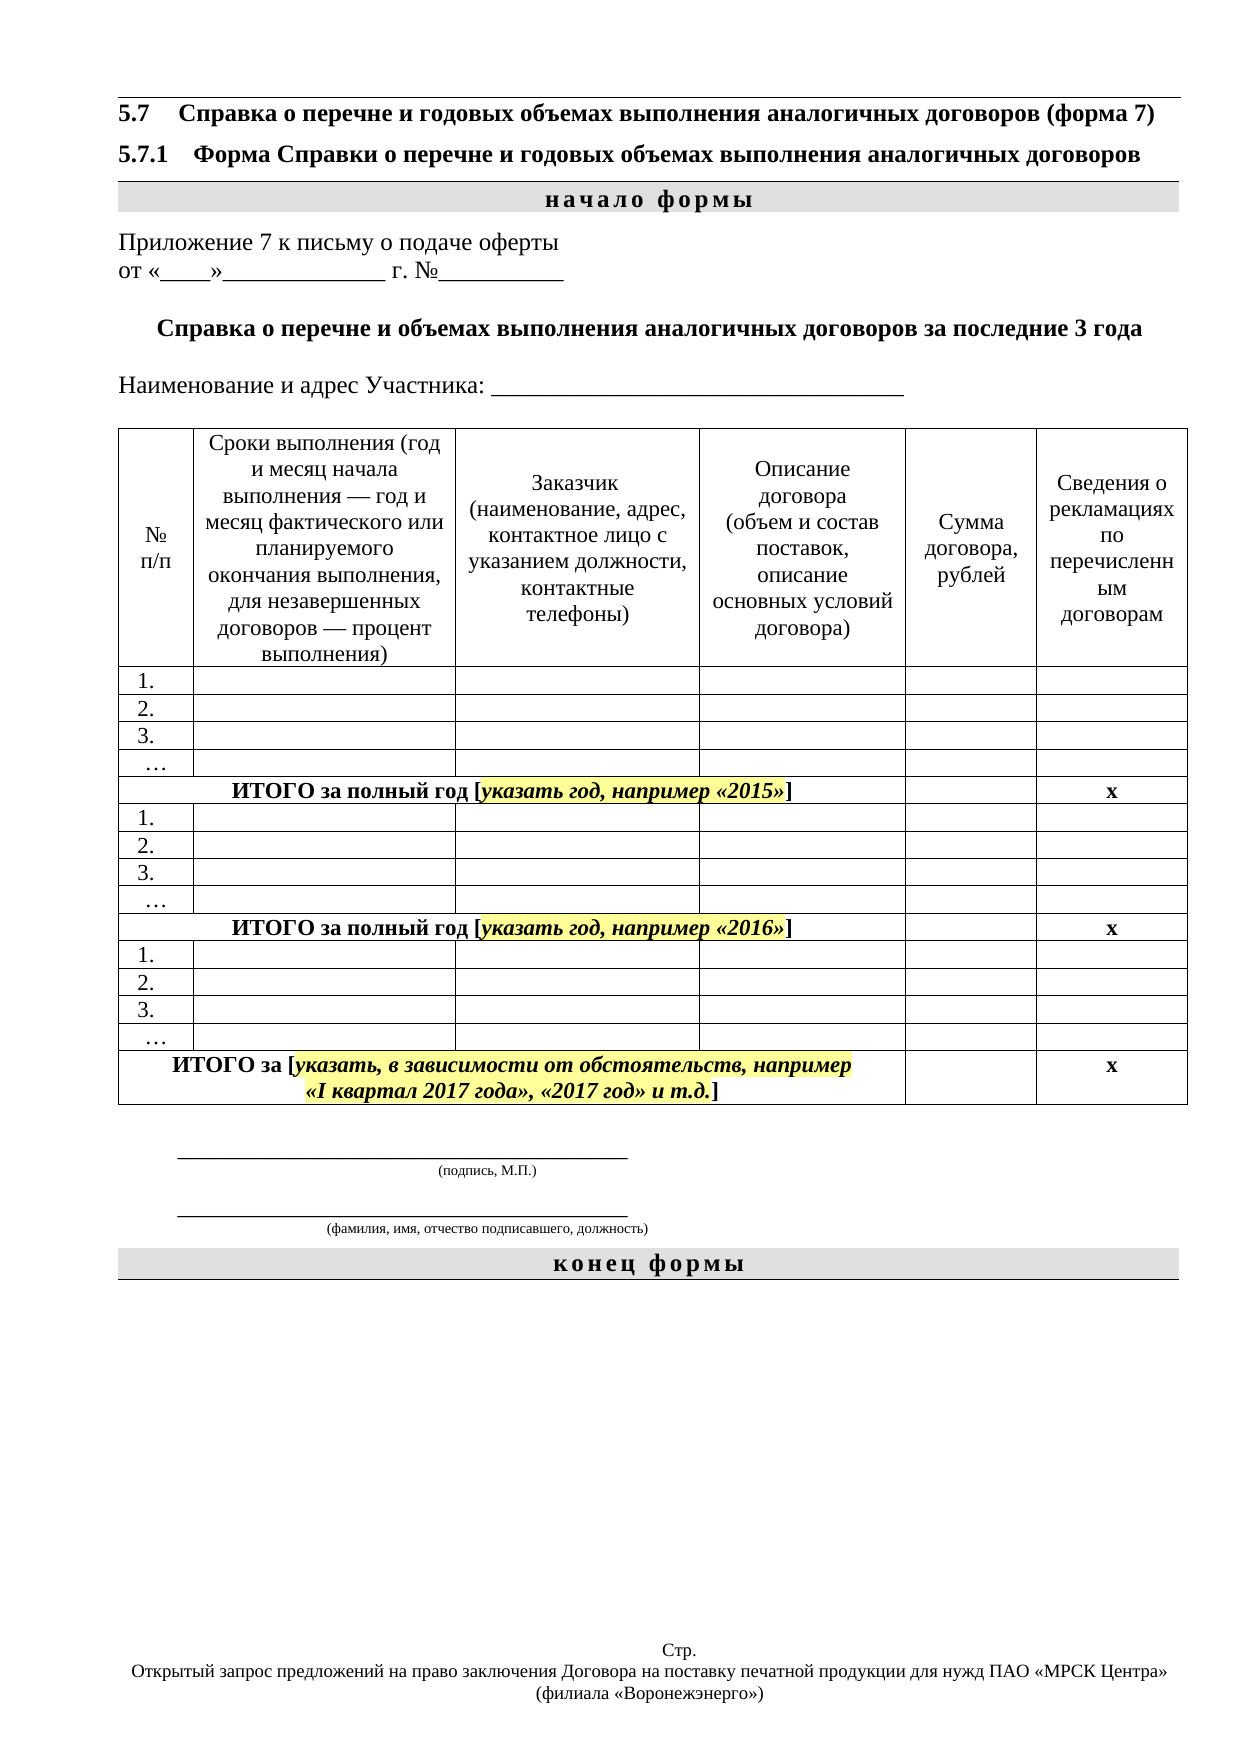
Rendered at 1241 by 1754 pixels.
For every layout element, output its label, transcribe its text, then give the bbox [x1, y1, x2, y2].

table_cell [906, 804, 1036, 831]
table_cell [1037, 804, 1187, 831]
table_cell [700, 804, 905, 831]
subtitle Форма Справки о перечне и годовых объемах выполнения аналогичных договоров [118, 139, 1181, 168]
table_cell … [119, 750, 193, 776]
table_cell [1037, 996, 1187, 1022]
table_cell [119, 667, 193, 694]
table_cell [906, 777, 1036, 803]
text ____________________________________ [118, 1191, 1181, 1219]
table_cell [456, 886, 699, 913]
table_cell [1037, 859, 1187, 885]
table_cell [456, 667, 699, 694]
table_cell [456, 750, 699, 776]
table_cell ИТОГО за [указать, в зависимости от обстоятельств, например «I квартал 2017 года», «2017 год» и т.д.] [711, 1051, 905, 1103]
table_cell [1037, 941, 1187, 968]
table_cell [906, 1051, 1036, 1103]
table_cell [1037, 886, 1187, 913]
table_cell [194, 832, 455, 858]
table_cell [906, 996, 1036, 1022]
table_cell [700, 859, 905, 885]
table_cell [906, 914, 1036, 940]
table_cell [700, 886, 905, 913]
table_cell [906, 941, 1036, 968]
table_cell [194, 886, 455, 913]
table_cell [1037, 667, 1187, 694]
table_cell [1037, 695, 1187, 721]
table_cell [700, 722, 905, 748]
table_cell … [119, 886, 193, 913]
table_cell [1037, 750, 1187, 776]
table_cell [906, 969, 1036, 995]
table_cell [906, 859, 1036, 885]
table_cell х [1037, 914, 1187, 940]
text начало формы [118, 182, 1179, 212]
text конец формы [118, 1248, 1179, 1279]
table_cell [194, 722, 455, 748]
table_cell [1037, 722, 1187, 748]
table_cell [906, 750, 1036, 776]
table_header № п/п [119, 429, 193, 666]
table_cell [906, 832, 1036, 858]
table_header Сумма договора, рублей [906, 429, 1036, 666]
subtitle Справка о перечне и годовых объемах выполнения аналогичных договоров (форма 7) [118, 98, 1181, 127]
table_cell [194, 667, 455, 694]
table_cell [194, 750, 455, 776]
table_cell [456, 804, 699, 831]
table_cell [119, 832, 193, 858]
table_cell [194, 941, 455, 968]
table_cell ИТОГО за полный год [указать год, например «2015»] [119, 777, 481, 803]
table_cell [906, 722, 1036, 748]
table_cell [906, 1024, 1036, 1050]
table_cell х [1037, 777, 1187, 803]
table_cell [456, 859, 699, 885]
table_cell [906, 695, 1036, 721]
table_header Описание договора (объем и состав поставок, описание основных условий договора) [700, 429, 905, 666]
table_cell [456, 941, 699, 968]
text Приложение 7 к письму о подаче оферты от «____»_____________ г. №__________ [118, 227, 1181, 284]
table_cell [119, 859, 193, 885]
table_cell [456, 969, 699, 995]
table_cell [194, 969, 455, 995]
table_cell ИТОГО за [указать, в зависимости от обстоятельств, например «I квартал 2017 года», «2017 год» и т.д.] [119, 1051, 305, 1103]
table_cell [700, 695, 905, 721]
table_cell [119, 695, 193, 721]
table_header Заказчик (наименование, адрес, контактное лицо с указанием должности, контактные телефоны) [456, 429, 699, 666]
table_cell [119, 996, 193, 1022]
table_cell [1037, 832, 1187, 858]
table_cell [700, 996, 905, 1022]
table_header Сведения о рекламациях по перечисленным договорам [1037, 429, 1187, 666]
table_cell [119, 722, 193, 748]
text Справка о перечне и объемах выполнения аналогичных договоров за последние 3 года [118, 313, 1181, 342]
table_cell х [1037, 1051, 1187, 1103]
table_cell ИТОГО за полный год [указать год, например «2016»] [119, 914, 481, 940]
table_cell … [119, 1024, 193, 1050]
table_cell [456, 832, 699, 858]
table_cell [906, 886, 1036, 913]
table_cell [700, 832, 905, 858]
table_cell [1037, 969, 1187, 995]
text ____________________________________ [118, 1133, 1181, 1162]
table_cell [194, 996, 455, 1022]
table_cell [456, 695, 699, 721]
table_cell [194, 804, 455, 831]
table_header Сроки выполнения (год и месяц начала выполнения — год и месяц фактического или планируемого окончания выполнения, для незавершенных договоров — процент выполнения) [194, 429, 455, 666]
table_cell [700, 750, 905, 776]
table_cell [119, 969, 193, 995]
text Наименование и адрес Участника: _________________________________ [118, 371, 1181, 399]
table_cell [456, 722, 699, 748]
table_cell ИТОГО за полный год [указать год, например «2016»] [785, 914, 905, 940]
table_cell [194, 1024, 455, 1050]
text (фамилия, имя, отчество подписавшего, должность) [118, 1219, 797, 1248]
table_cell [119, 941, 193, 968]
table_cell [456, 996, 699, 1022]
table_cell [456, 1024, 699, 1050]
table_cell [119, 804, 193, 831]
table_cell [194, 859, 455, 885]
table_cell [700, 1024, 905, 1050]
table_cell [194, 695, 455, 721]
table_cell [1037, 1024, 1187, 1050]
table_cell [906, 667, 1036, 694]
table_cell [700, 969, 905, 995]
table_cell [700, 941, 905, 968]
text (подпись, М.П.) [118, 1162, 797, 1191]
table_cell [700, 667, 905, 694]
table_cell ИТОГО за полный год [указать год, например «2015»] [785, 777, 905, 803]
